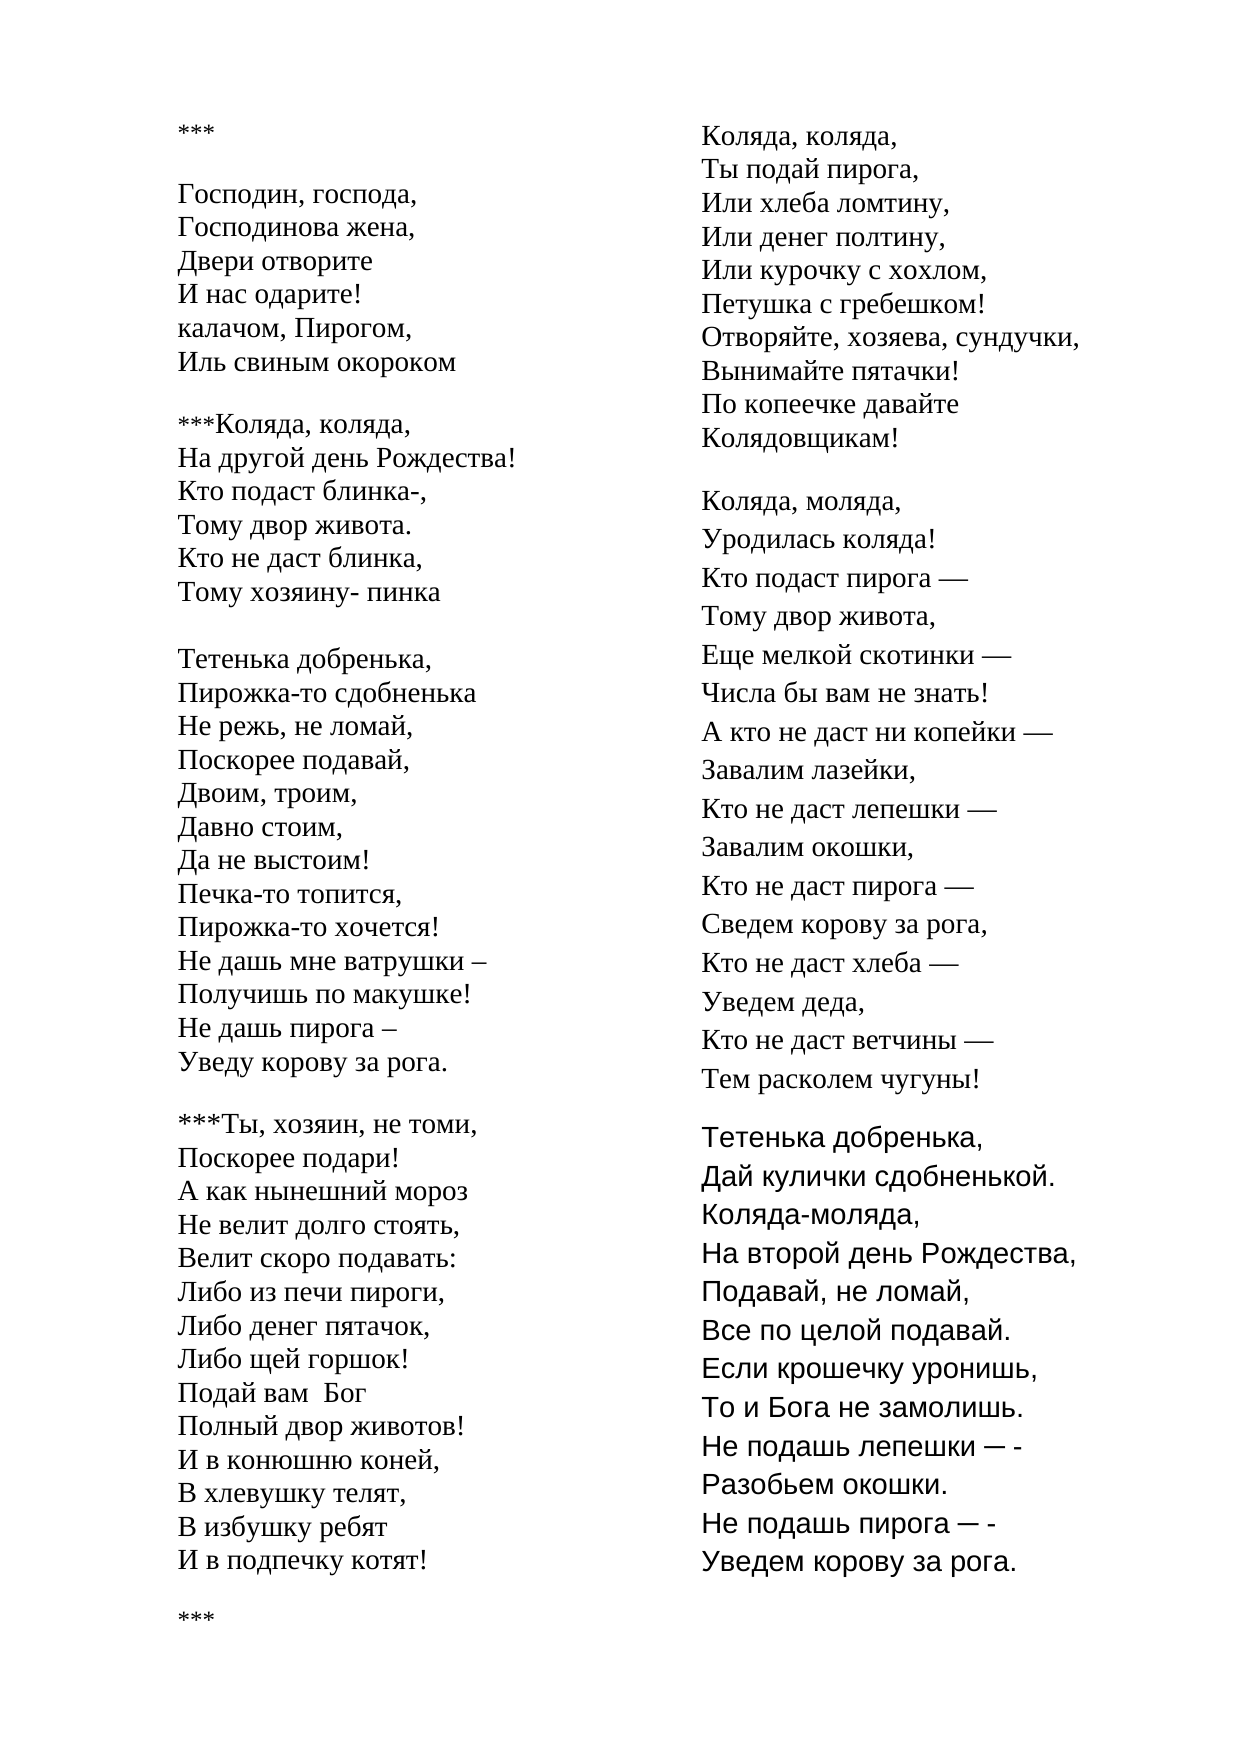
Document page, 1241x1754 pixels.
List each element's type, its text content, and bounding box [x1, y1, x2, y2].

text ***Ты, хозяин, не томи, Поскорее подари! А как нынешний мороз Не велит долго стоять, Велит скоро подавать: Либо из печи пироги, Либо денег пятачок, Либо щей горшок! Подай вам Бог Полный двор животов! И в конюшню коней, В хлевушку телят, В избушку ребят И в подпечку котят! [177, 1106, 627, 1576]
text *** [177, 1605, 627, 1634]
text Тетенька добренька, Дай кулички сдобненькой. Коляда-моляда, На второй день Рождества, Подавай, не ломай, Все по целой подавай. Если крошечку уронишь, То и Бога не замолишь. Не подашь лепешки ─ - Разобьем окошки. Не подашь пирога ─ - Уведем корову за рога. [701, 1120, 1152, 1578]
text Коляда, коляда, Ты подай пирога, Или хлеба ломтину, Или денег полтину, Или курочку с хохлом, Петушка с гребешком! Отворяйте, хозяева, сундучки, Вынимайте пятачки! По копеечке давайте Колядовщикам! [701, 118, 1152, 453]
text ***Коляда, коляда, На другой день Рождества! Кто подаст блинка-, Тому двор живота. Кто не даст блинка, Тому хозяину- пинка Тетенька добренька, Пирожка-то сдобненька Не режь, не ломай, Поскорее подавай, Двоим, троим, Давно стоим, Да не выстоим! Печка-то топится, Пирожка-то хочется! Не дашь мне ватрушки – Получишь по макушке! Не дашь пирога – Уведу корову за рога. [177, 406, 627, 1077]
text *** [177, 118, 627, 147]
text Господин, господа, Господинова жена, Двери отворите И нас одарите! калачом, Пирогом, Иль свиным окороком [177, 176, 627, 377]
text Коляда, моляда, Уродилась коляда! Кто подаст пирога — Тому двор живота, Еще мелкой скотинки — Числа бы вам не знать! А кто не даст ни копейки — Завалим лазейки, Кто не даст лепешки — Завалим окошки, Кто не даст пирога — Сведем корову за рога, Кто не даст хлеба — Уведем деда, Кто не даст ветчины — Тем расколем чугуны! [701, 483, 1152, 1094]
